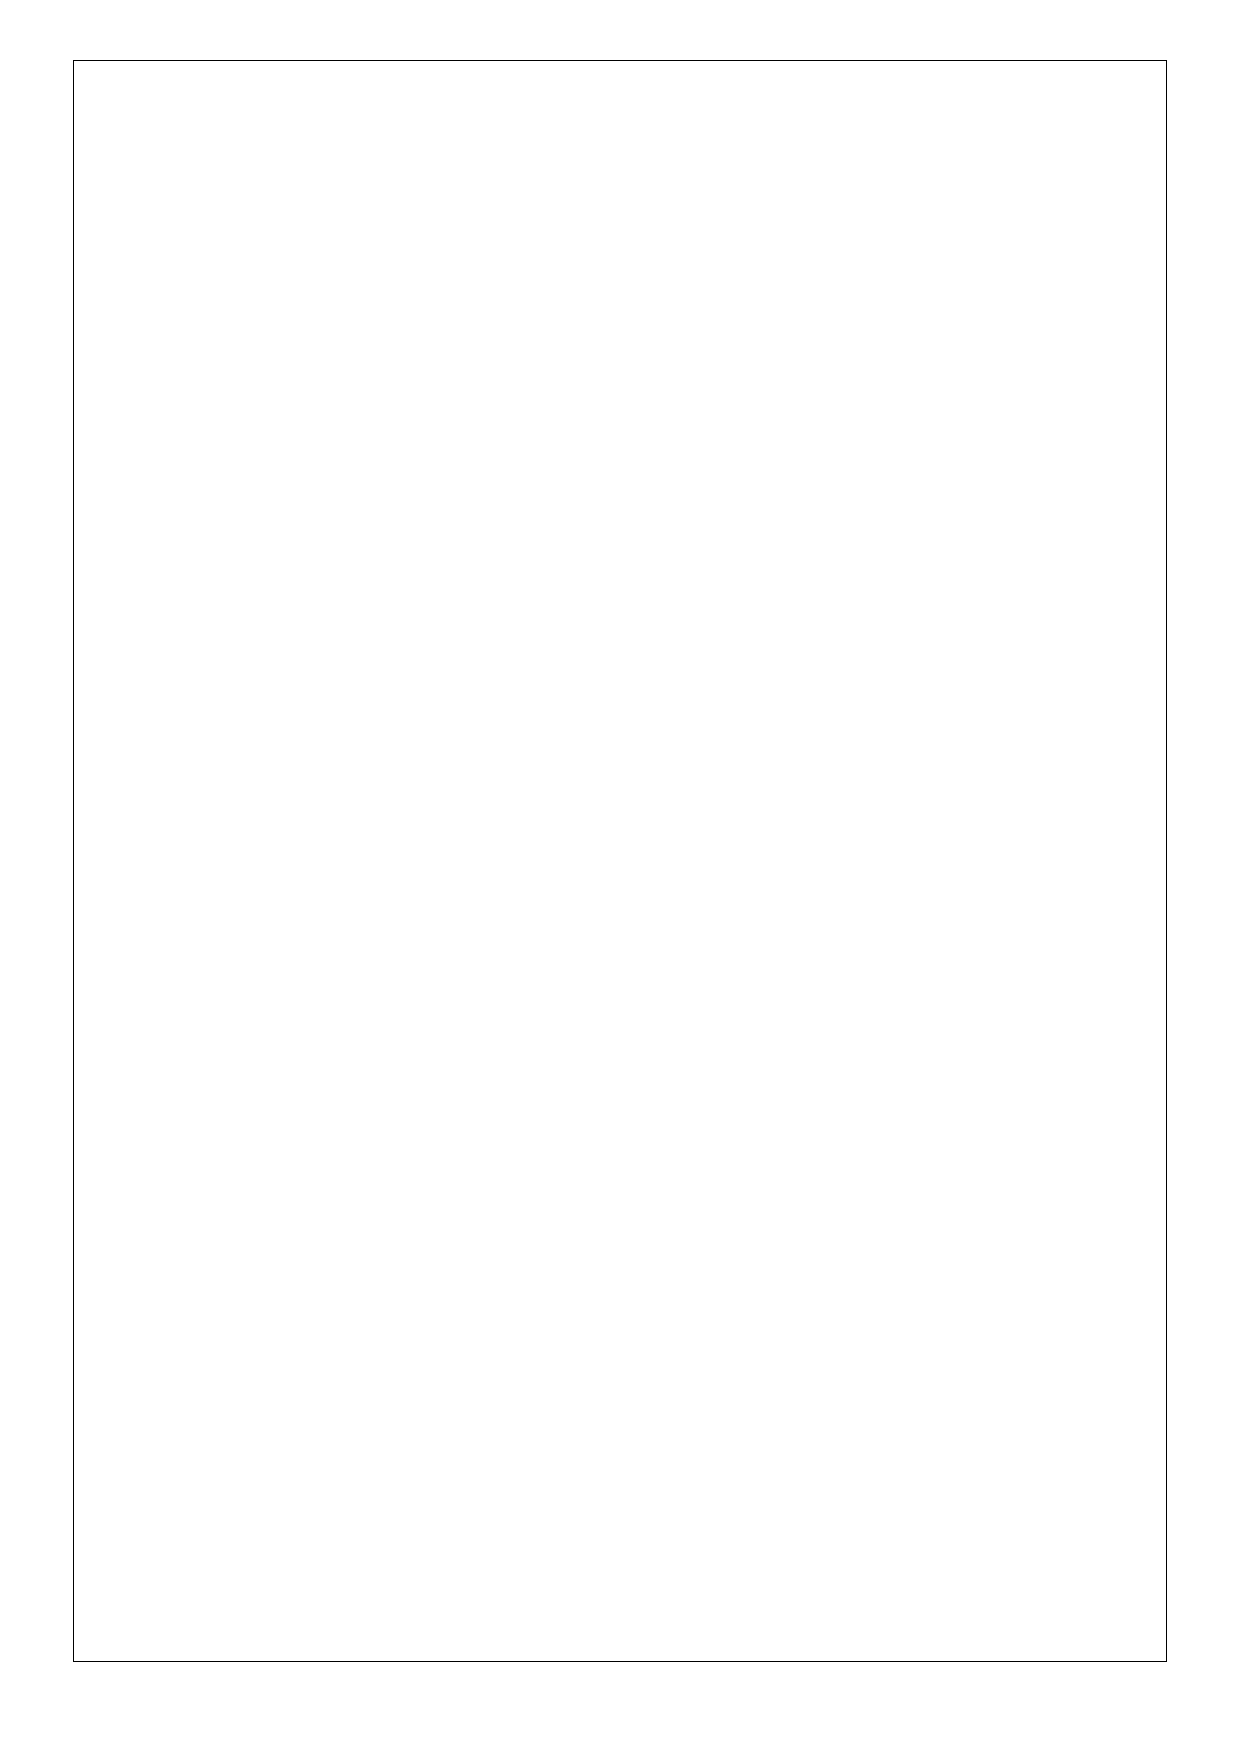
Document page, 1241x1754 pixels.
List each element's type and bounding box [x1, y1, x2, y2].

table_cell [74, 61, 1166, 1661]
